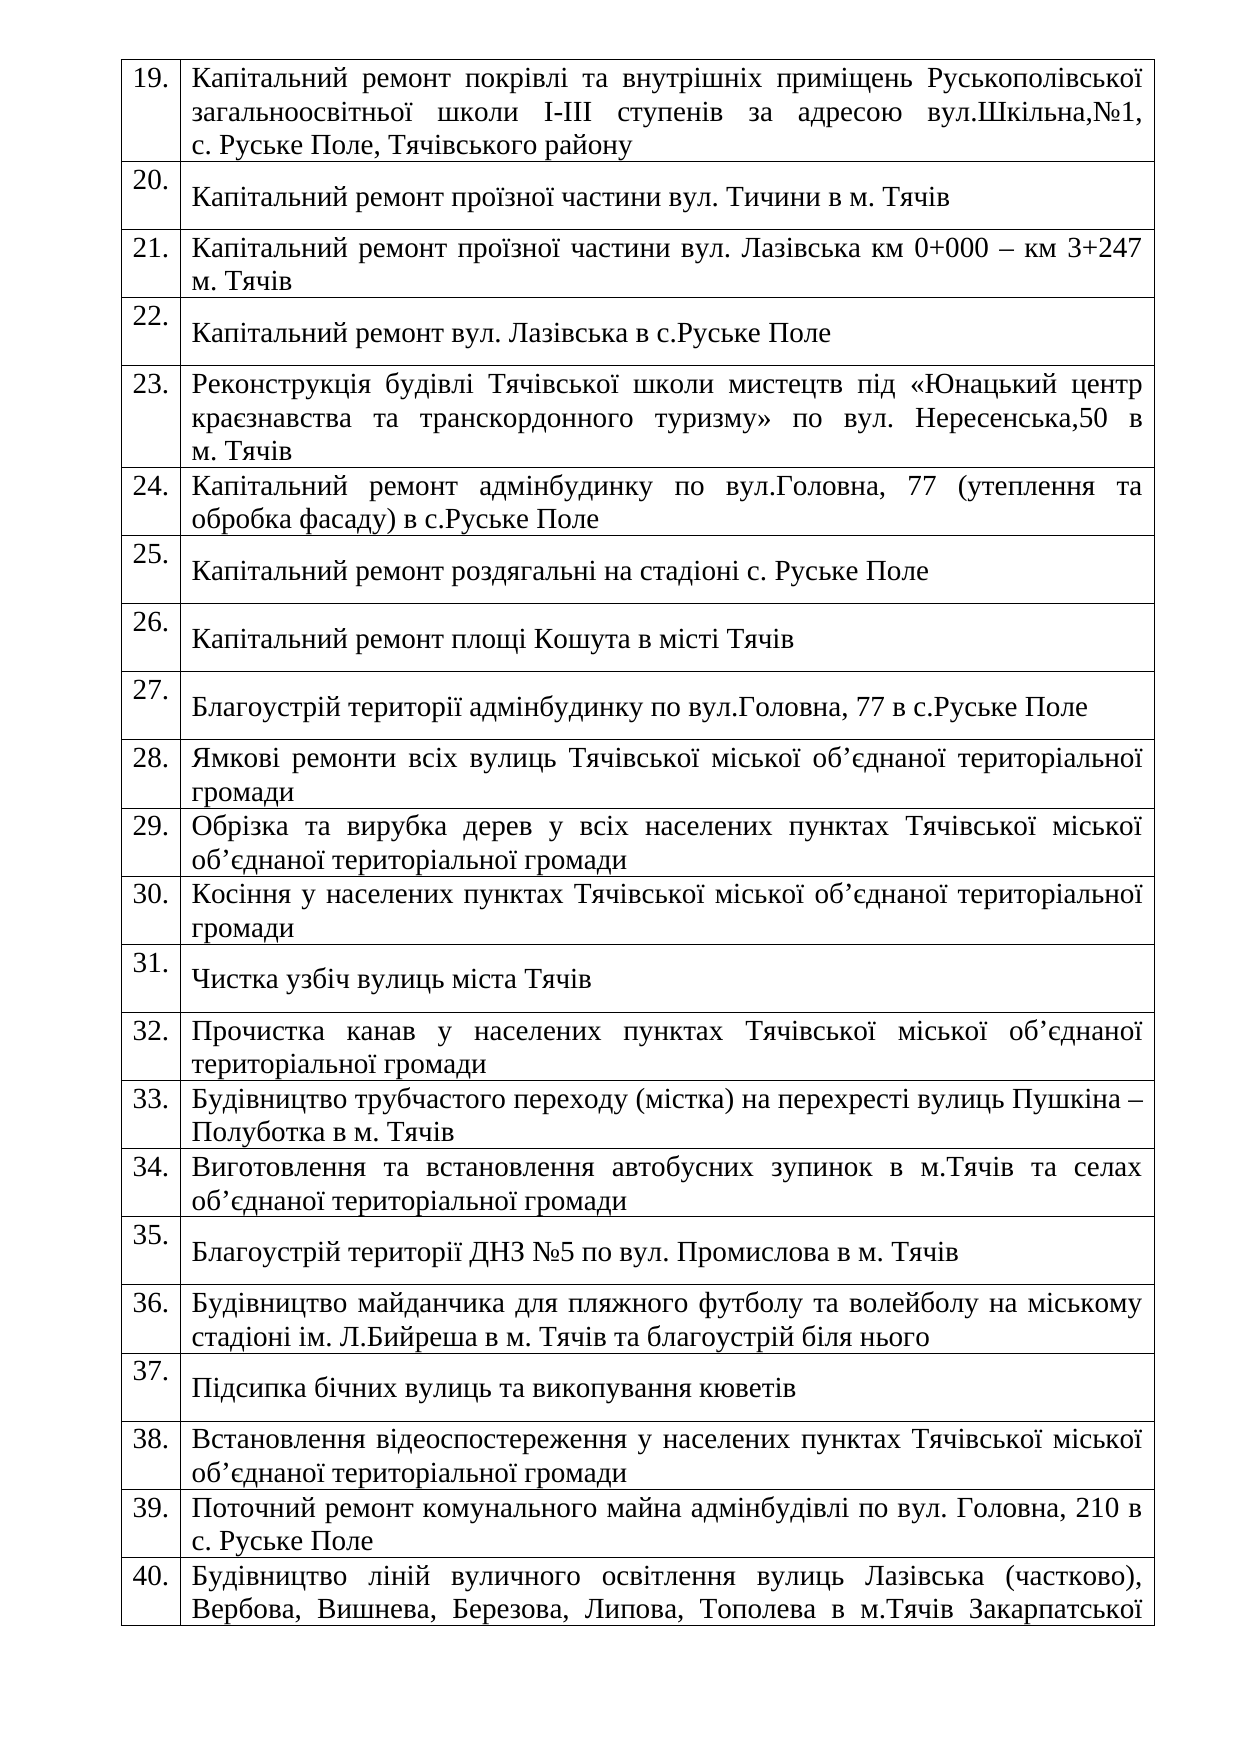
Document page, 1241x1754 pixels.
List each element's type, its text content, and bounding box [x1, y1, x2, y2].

table_cell Поточний ремонт комунального майна адмінбудівлі по вул. Головна, 210 в с. Руське Поле [181, 1490, 1154, 1557]
table_cell [122, 604, 180, 671]
table_cell [122, 298, 180, 365]
table_cell [122, 1013, 180, 1080]
table_cell Будівництво трубчастого переходу (містка) на перехресті вулиць Пушкіна – Полуботка в м. Тячів [181, 1081, 1154, 1148]
table_cell [122, 1285, 180, 1352]
table_cell [122, 230, 180, 297]
table_cell [122, 1354, 180, 1421]
table_cell [122, 1490, 180, 1557]
table_cell Благоустрій території ДНЗ №5 по вул. Промислова в м. Тячів [181, 1217, 1154, 1284]
table_cell Капітальний ремонт покрівлі та внутрішніх приміщень Руськополівської загальноосвітньої школи І-ІІІ ступенів за адресою вул.Шкільна,№1, с. Руське Поле, Тячівського району [181, 60, 1154, 161]
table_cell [181, 1558, 1154, 1625]
table_cell [122, 740, 180, 807]
table_cell Будівництво майданчика для пляжного футболу та волейболу на міському стадіоні ім. Л.Бийреша в м. Тячів та благоустрій біля нього [181, 1285, 1154, 1352]
table_cell Виготовлення та встановлення автобусних зупинок в м.Тячів та селах об’єднаної територіальної громади [181, 1149, 1154, 1216]
table_cell [122, 945, 180, 1012]
table_cell [122, 877, 180, 944]
table_cell [122, 672, 180, 739]
table_cell Капітальний ремонт вул. Лазівська в с.Руське Поле [181, 298, 1154, 365]
table_cell Благоустрій території адмінбудинку по вул.Головна, 77 в с.Руське Поле [181, 672, 1154, 739]
table_cell Встановлення відеоспостереження у населених пунктах Тячівської міської об’єднаної територіальної громади [181, 1422, 1154, 1489]
table_cell [122, 1217, 180, 1284]
table_cell Прочистка канав у населених пунктах Тячівської міської об’єднаної територіальної громади [181, 1013, 1154, 1080]
table_cell Обрізка та вирубка дерев у всіх населених пунктах Тячівської міської об’єднаної територіальної громади [181, 809, 1154, 876]
table_cell [122, 366, 180, 467]
table_cell [122, 60, 180, 161]
table_cell [122, 536, 180, 603]
table_cell Капітальний ремонт проїзної частини вул. Тичини в м. Тячів [181, 162, 1154, 229]
table_cell Підсипка бічних вулиць та викопування кюветів [181, 1354, 1154, 1421]
table_cell [122, 809, 180, 876]
table_cell [122, 1081, 180, 1148]
table_cell [122, 1558, 180, 1625]
table_cell [122, 468, 180, 535]
table_cell Чистка узбіч вулиць міста Тячів [181, 945, 1154, 1012]
table_cell Капітальний ремонт роздягальні на стадіоні с. Руське Поле [181, 536, 1154, 603]
table_cell Косіння у населених пунктах Тячівської міської об’єднаної територіальної громади [181, 877, 1154, 944]
table_cell [122, 162, 180, 229]
table_cell [122, 1422, 180, 1489]
table_cell Реконструкція будівлі Тячівської школи мистецтв під «Юнацький центр краєзнавства та транскордонного туризму» по вул. Нересенська,50 в м. Тячів [181, 366, 1154, 467]
table_cell Капітальний ремонт адмінбудинку по вул.Головна, 77 (утеплення та обробка фасаду) в с.Руське Поле [181, 468, 1154, 535]
table_cell Ямкові ремонти всіх вулиць Тячівської міської об’єднаної територіальної громади [181, 740, 1154, 807]
table_cell [122, 1149, 180, 1216]
table_cell Капітальний ремонт проїзної частини вул. Лазівська км 0+000 – км 3+247 м. Тячів [181, 230, 1154, 297]
table_cell Капітальний ремонт площі Кошута в місті Тячів [181, 604, 1154, 671]
